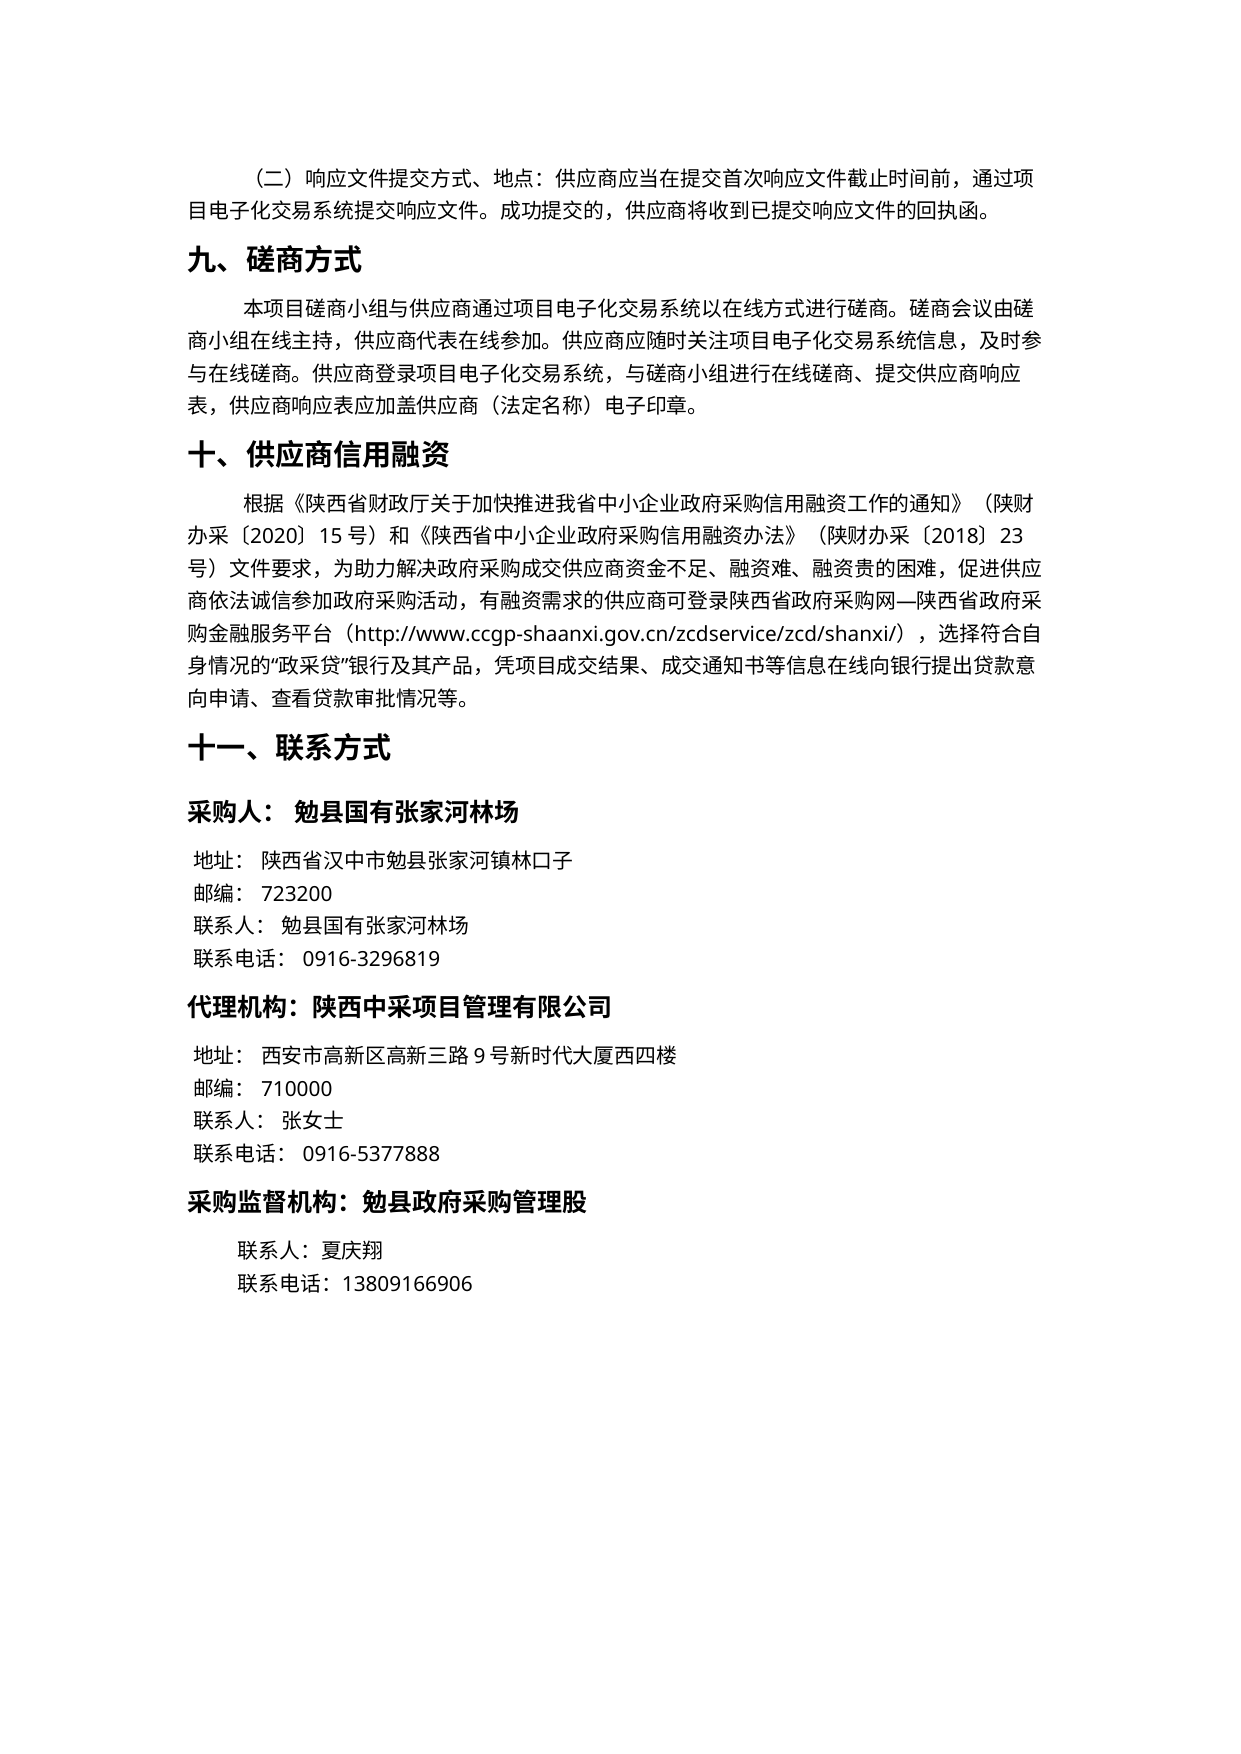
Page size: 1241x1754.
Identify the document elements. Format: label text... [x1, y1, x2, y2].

text 联系人：夏庆翔 [187, 1234, 1053, 1267]
text 本项目磋商小组与供应商通过项目电子化交易系统以在线方式进行磋商。磋商会议由磋商小组在线主持，供应商代表在线参加。供应商应随时关注项目电子化交易系统信息，及时参与在线磋商。供应商登录项目电子化交易系统，与磋商小组进行在线磋商、提交供应商响应表，供应商响应表应加盖供应商（法定名称）电子印章。 [187, 292, 1053, 422]
text （二）响应文件提交方式、地点：供应商应当在提交首次响应文件截止时间前，通过项目电子化交易系统提交响应文件。成功提交的，供应商将收到已提交响应文件的回执函。 [187, 162, 1053, 227]
text 采购人： 勉县国有张家河林场 [187, 779, 1053, 844]
text 地址： 西安市高新区高新三路9号新时代大厦西四楼 [187, 1039, 1053, 1072]
text 联系电话：13809166906 [187, 1267, 1053, 1299]
text 采购监督机构：勉县政府采购管理股 [187, 1169, 1053, 1234]
text 十、供应商信用融资 [187, 422, 1053, 487]
text 代理机构：陕西中采项目管理有限公司 [187, 974, 1053, 1039]
text 九、磋商方式 [187, 227, 1053, 292]
text 联系电话： 0916-5377888 [187, 1137, 1053, 1169]
text 邮编： 710000 [187, 1072, 1053, 1104]
text 十一、联系方式 [187, 714, 1053, 779]
text 地址： 陕西省汉中市勉县张家河镇林口子 [187, 844, 1053, 877]
text 联系电话： 0916-3296819 [187, 942, 1053, 974]
text 邮编： 723200 [187, 877, 1053, 909]
text 联系人： 勉县国有张家河林场 [187, 909, 1053, 942]
text 根据《陕西省财政厅关于加快推进我省中小企业政府采购信用融资工作的通知》（陕财办采〔2020〕15 号）和《陕西省中小企业政府采购信用融资办法》（陕财办采〔2018〕23 号）文件要求，为助力解决政府采购成交供应商资金不足、融资难、融资贵的困难，促进供应商依法诚信参加政府采购活动，有融资需求的供应商可登录陕西省政府采购网—陕西省政府采购金融服务平台（http://www.ccgp-shaanxi.gov.cn/zcdservice/zcd/shanxi/），选择符合自身情况的“政采贷”银行及其产品，凭项目成交结果、成交通知书等信息在线向银行提出贷款意向申请、查看贷款审批情况等。 [187, 487, 1053, 714]
text 联系人： 张女士 [187, 1104, 1053, 1137]
